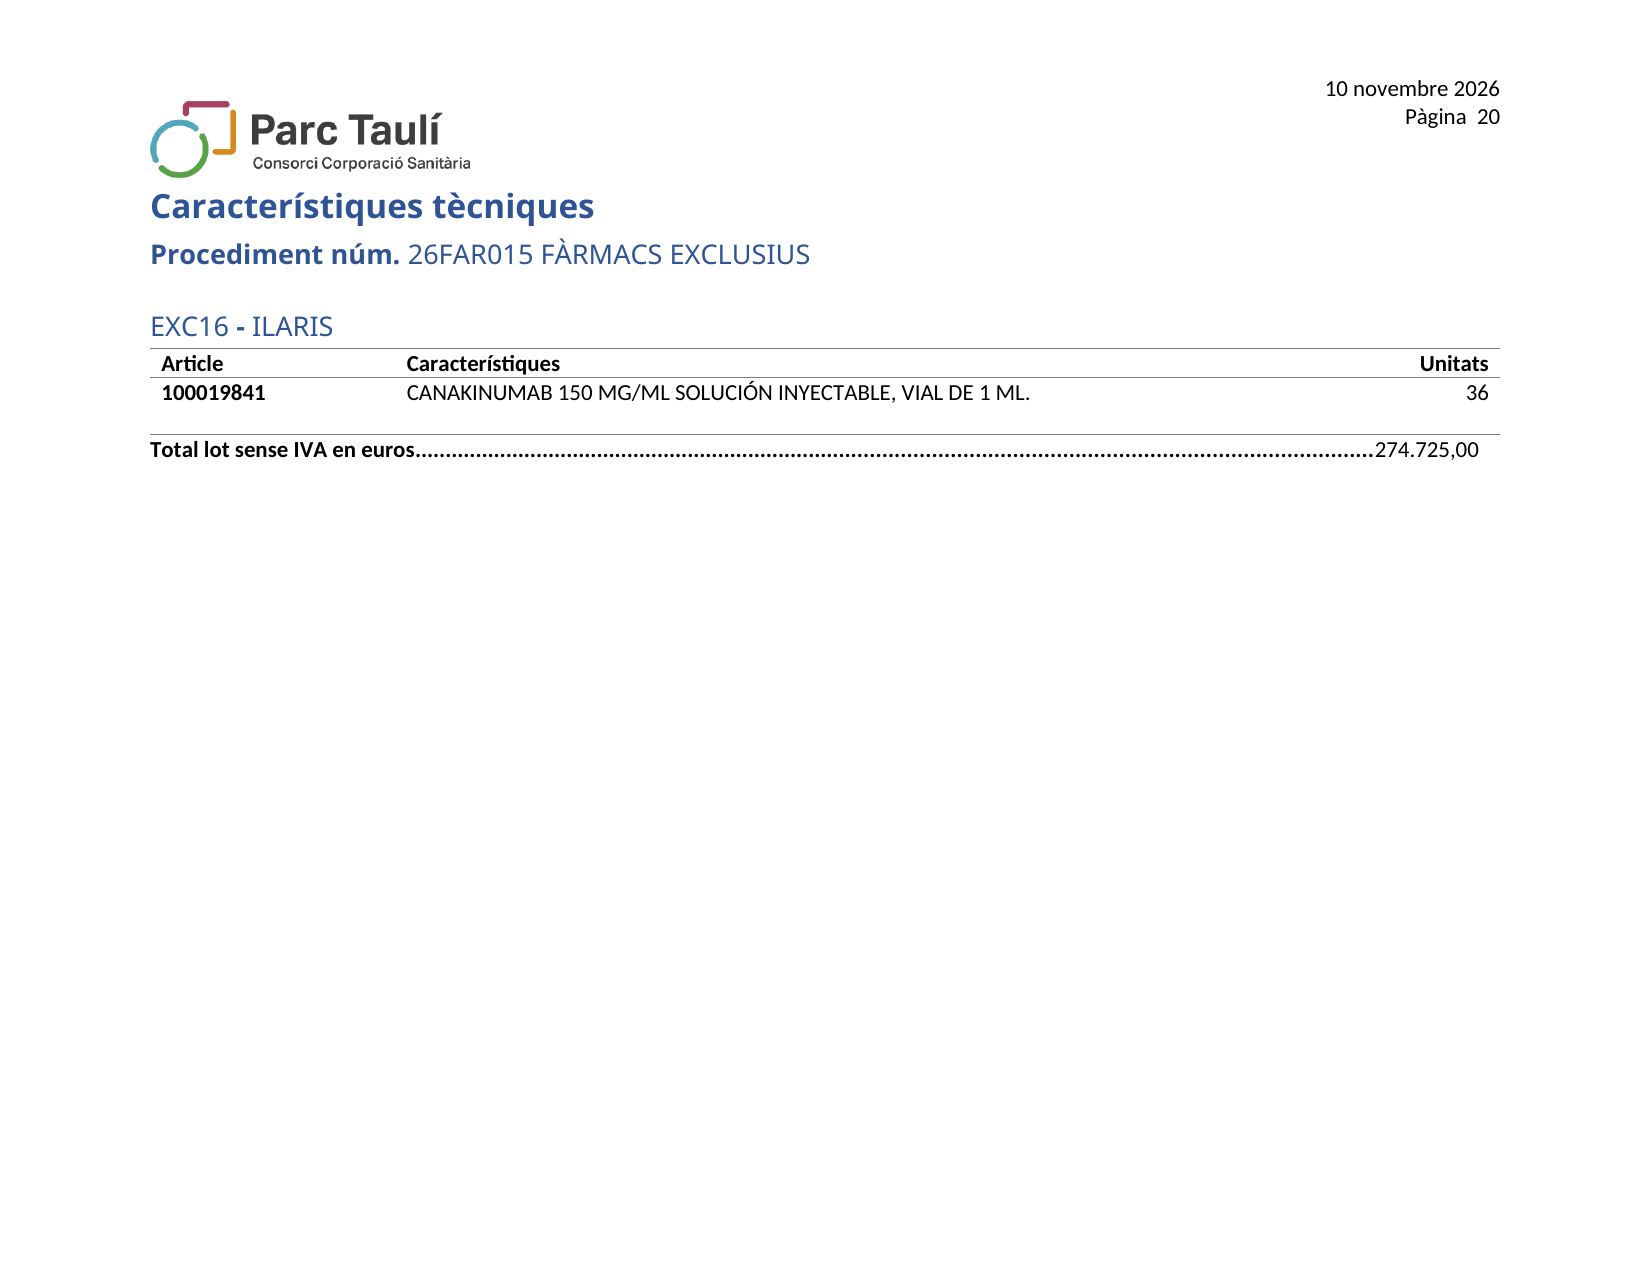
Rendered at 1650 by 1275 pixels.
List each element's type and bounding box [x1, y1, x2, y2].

picture [150, 101, 470, 178]
